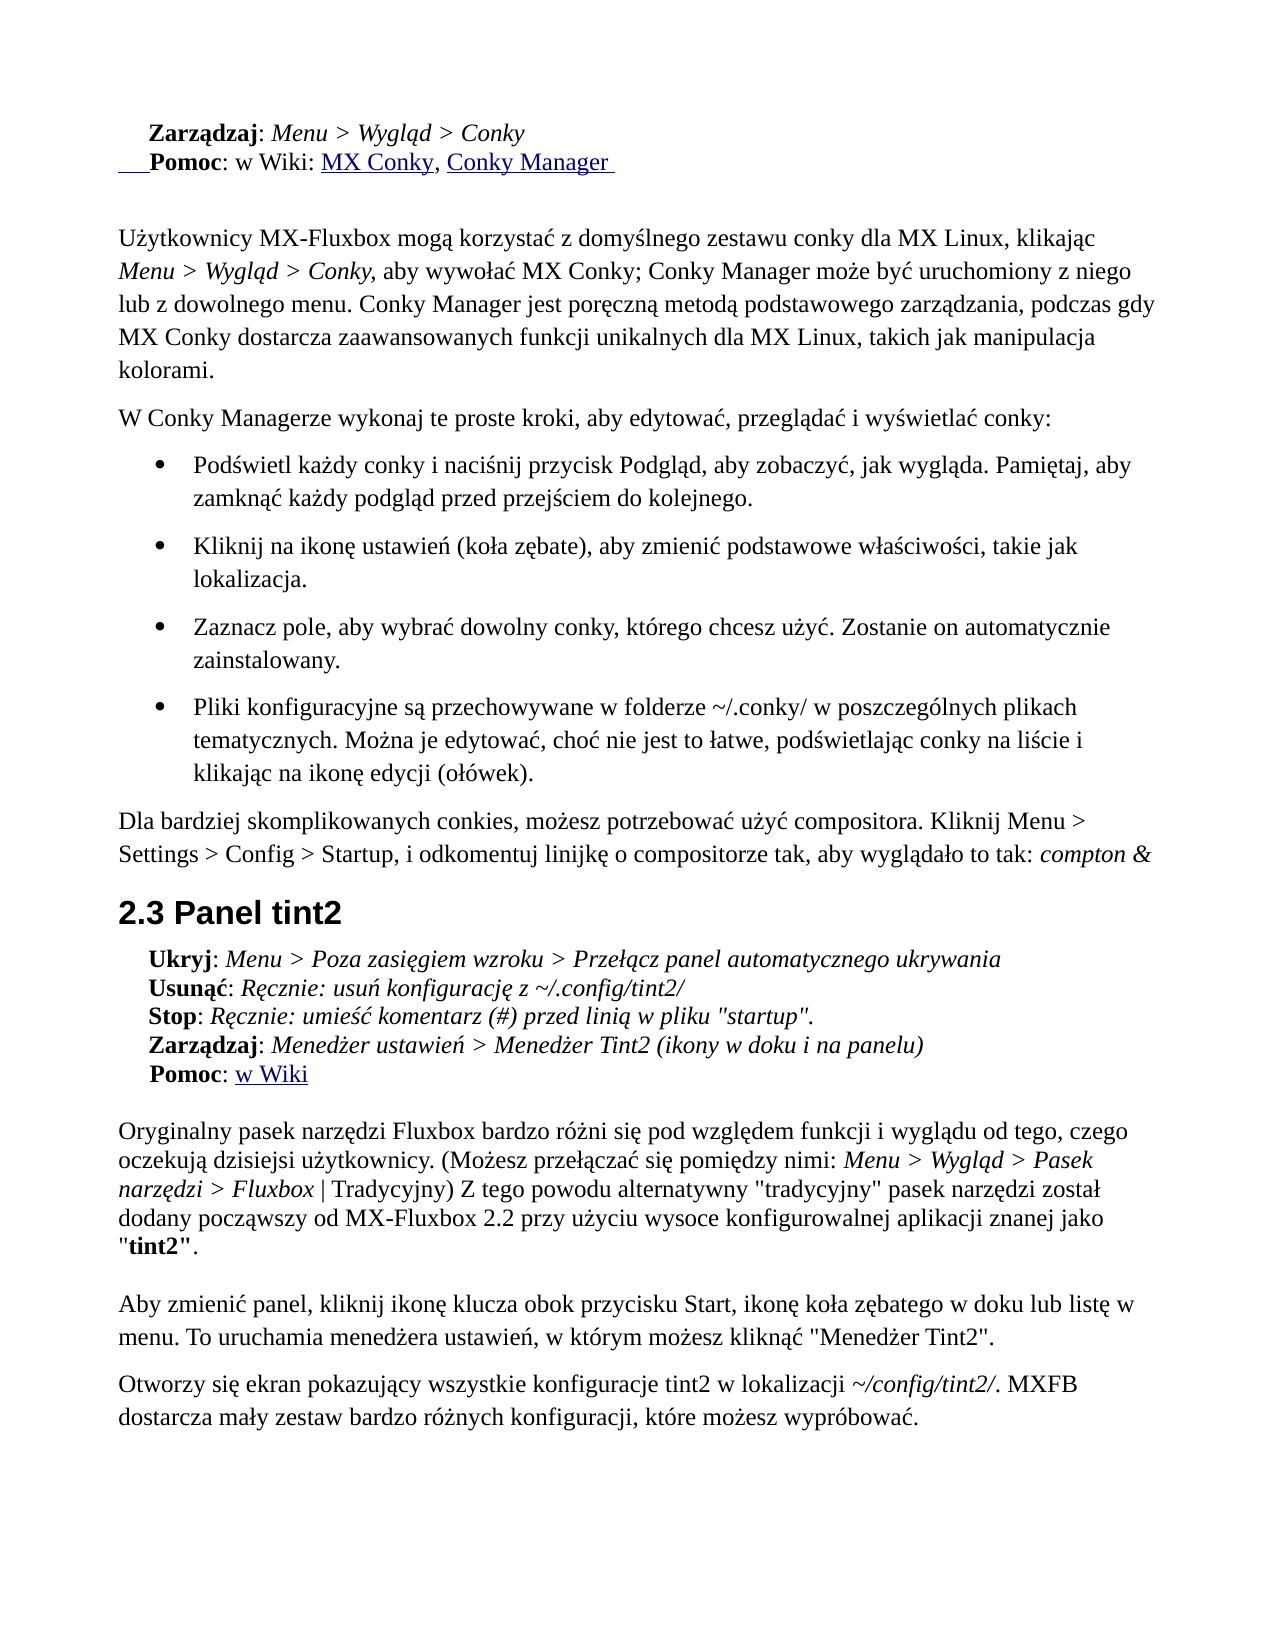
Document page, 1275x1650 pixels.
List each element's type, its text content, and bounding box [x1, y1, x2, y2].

text Użytkownicy MX-Fluxbox mogą korzystać z domyślnego zestawu conky dla MX Linux, klikając Menu > Wygląd > Conky, aby wywołać MX Conky; Conky Manager może być uruchomiony z niego lub z dowolnego menu. Conky Manager jest poręczną metodą podstawowego zarządzania, podczas gdy MX Conky dostarcza zaawansowanych funkcji takich jak manipulacja kolorami. [118, 223, 1157, 384]
text Pomoc: w Wiki [118, 1059, 1157, 1088]
text Otworzy się ekran pokazujący wszystkie konfiguracje tint2 w lokalizacji ~/config/tint2/. MXFB dostarcza mały zestaw bardzo różnych konfiguracji, które możesz wypróbować. [118, 1369, 1157, 1431]
list Kliknij na ikonę ustawień (koła zębate), aby zmienić podstawowe właściwości, [156, 531, 1157, 593]
text Usunąć: Ręcznie: usuń konfigurację z ~/.config/tint2/ [148, 973, 1157, 1001]
text Zarządzaj: Menu > Wygląd > Conky [148, 118, 1157, 147]
text Zarządzaj: Menedżer ustawień > Menedżer Tint2 (ikony w doku i na panelu) [148, 1030, 1157, 1059]
list Zaznacz pole, aby wybrać dowolny conky, którego chcesz użyć. Zostanie on automatycznie zainstalowany. [156, 612, 1157, 673]
text Oryginalny pasek narzędzi Fluxbox bardzo różni się pod względem funkcji i wyglądu od tego, czego oczekują dzisiejsi użytkownicy. (Możesz przełączać się pomiędzy nimi: Menu > Wygląd > Pasek narzędzi > Fluxbox | Tradycyjny) Z tego powodu alternatywny "tradycyjny" pasek narzędzi został dodany począwszy od MX-Fluxbox 2.2 przy użyciu wysoce konfigurowalnej aplikacji znanej jako "tint2". [118, 1116, 1157, 1260]
subtitle 2.3 Panel tint2 [118, 893, 1157, 931]
text W Conky Managerze wykonaj te proste kroki, aby edytować, przeglądać i wyświetlać conky: [118, 403, 1157, 432]
text Pomoc: w Wiki: MX Conky, Conky Manager [118, 147, 1157, 176]
list Podświetl każdy conky i naciśnij przycisk Podgląd, aby zobaczyć, jak wygląda. Pamiętaj, aby zamknąć każdy podgląd przed przejściem do kolejnego. [156, 451, 1157, 512]
list Pliki konfiguracyjne są przechowywane w folderze ~/.conky/ w poszczególnych plikach tematycznych. Można je edytować, choć nie jest to , podświetlając conky na liście i klikając na ikonę edycji (ołówek). [156, 692, 1157, 787]
text Aby zmienić panel, kliknij ikonę klucza obok przycisku Startikonę koła zębatego w doku . To uruchamia menedżera ustawień, w którym możesz kliknąć "Menedżer Tint2". [118, 1289, 1157, 1351]
text Stop: Ręcznie: umieść komentarz (#) przed linią w pliku "startup". [148, 1001, 1157, 1030]
text Ukryj: Menu > Poza zasięgiem wzroku > Przełącz panel automatycznego ukrywania [148, 944, 1157, 973]
text Dla bardziej skomplikowanych conkies, możesz potrzebować użyć compositora. Kliknij Menu > Settings > Config > Startup, i odkomentuj linijkę o compositorze tak, aby wyglądało to tak: compton & [118, 806, 1157, 868]
